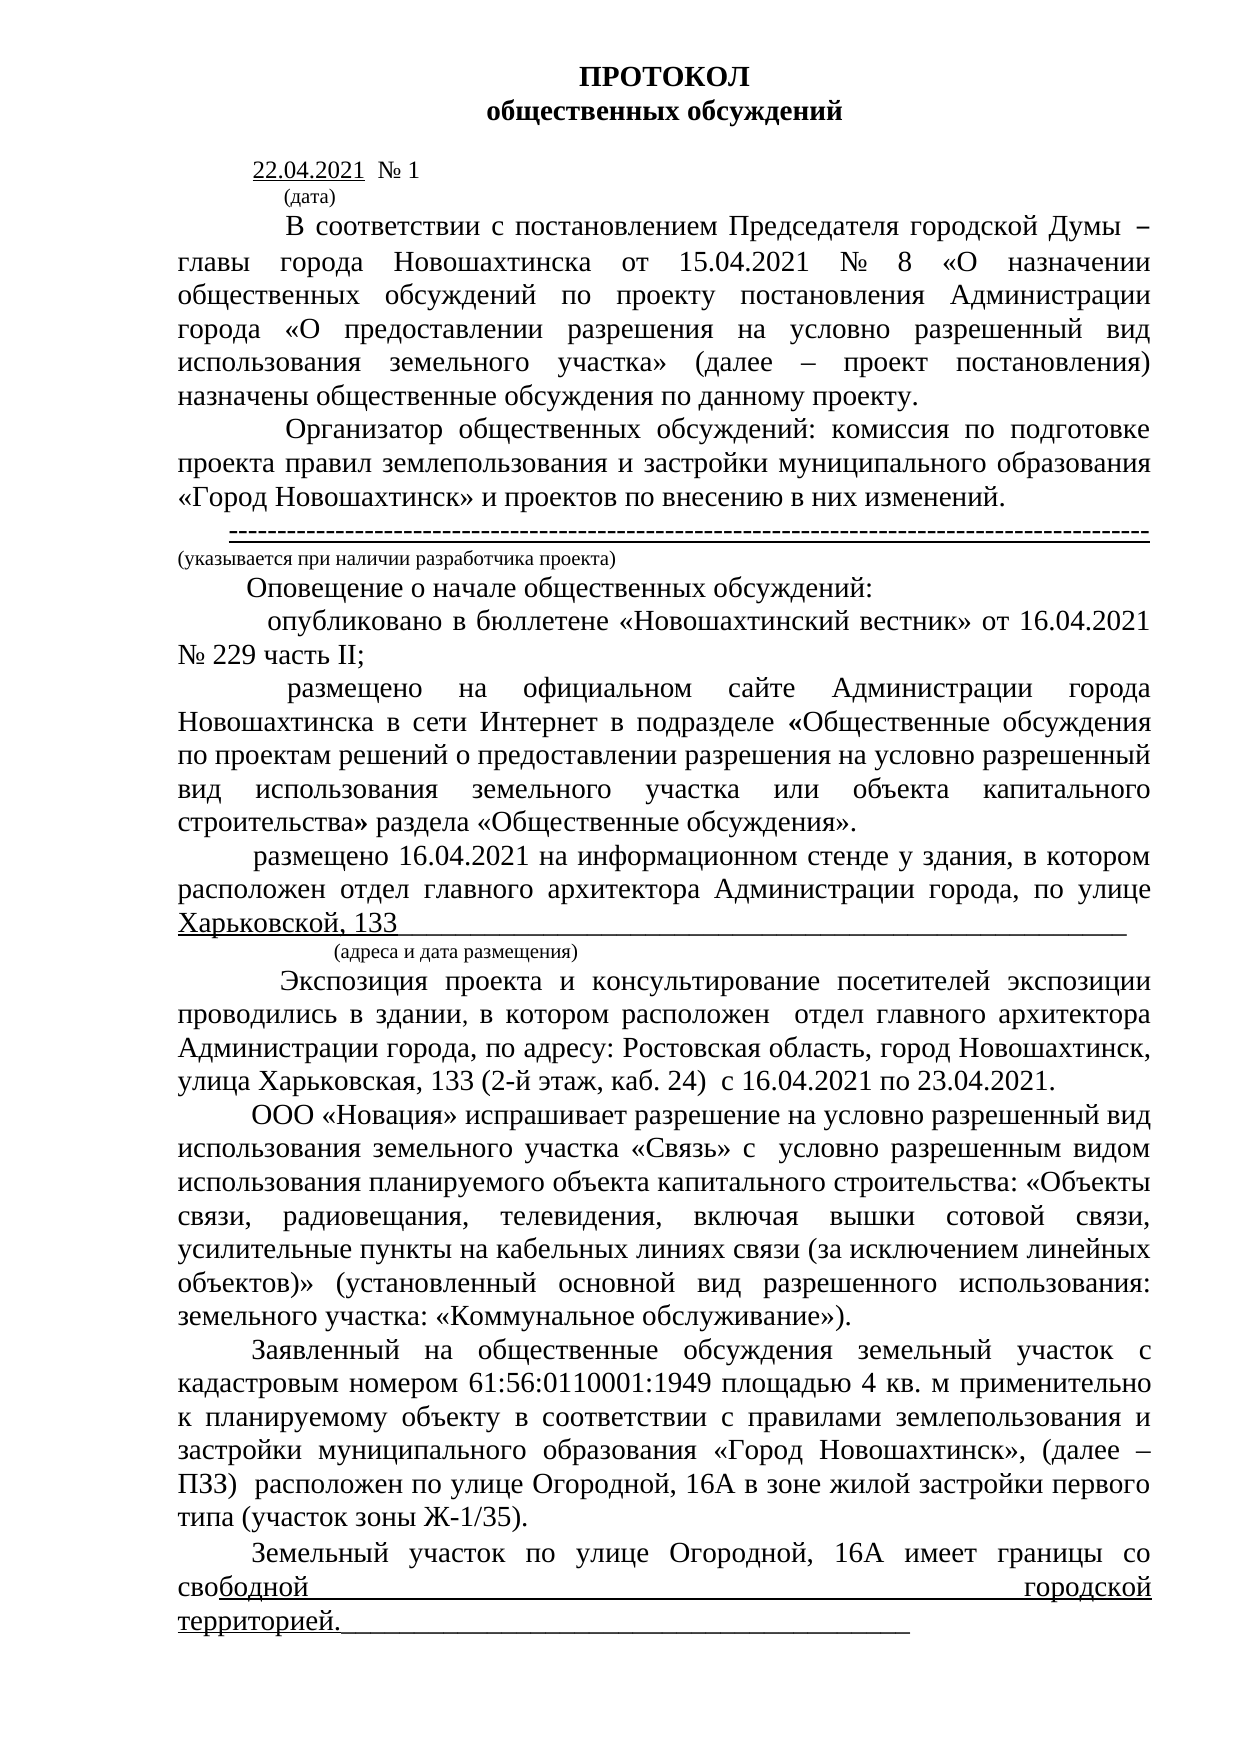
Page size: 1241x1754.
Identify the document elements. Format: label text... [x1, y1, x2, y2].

text ООО «Новация» испрашивает разрешение на условно разрешенный вид использования земельного участка «Связь» с условно разрешенным видом использования планируемого объекта капитального строительства: «Объекты связи, радиовещания, телевидения, включая вышки сотовой связи, усилительные пункты на кабельных линиях связи (за исключением линейных объектов)» (установленный основной вид разрешенного использования: земельного участка: «Коммунальное обслуживание»). [177, 1097, 1152, 1332]
text Заявленный на общественные обсуждения земельный участок с кадастровым номером 61:56:0110001:1949 площадью 4 кв. м применительно к планируемому объекту в соответствии с правилами землепользования и застройки муниципального образования «Город Новошахтинск», (далее – ПЗЗ) расположен по улице Огородной, 16А в зоне жилой застройки первого типа (участок зоны Ж-1/35). [177, 1332, 1152, 1536]
subtitle размещено на официальном сайте Администрации города Новошахтинска в сети Интернет в подразделе «Общественные обсуждения по проектам решений о предоставлении разрешения на условно разрешенный вид использования земельного участка или объекта капитального строительства» раздела «Общественные обсуждения». [177, 670, 1152, 838]
text (адреса и дата размещения) [177, 939, 1152, 963]
text (указывается при наличии разработчика проекта) [177, 546, 1152, 570]
text размещено 16.04.2021 на информационном стенде у здания, в котором расположен отдел главного архитектора Администрации города, по улице Харьковской, 133__________________________________________________ [177, 838, 1152, 939]
text общественных обсуждений [177, 93, 1152, 126]
text ----------------------------------------------------------------------------------------------- [177, 512, 1152, 546]
text Оповещение о начале общественных обсуждений: [177, 570, 1152, 603]
text Организатор общественных обсуждений: комиссия по подготовке проекта правил землепользования и застройки муниципального образования «Город Новошахтинск» и проектов по внесению в них изменений. [177, 412, 1152, 512]
text опубликовано в бюллетене «Новошахтинский вестник» от 16.04.2021 № 229 часть II; [177, 603, 1152, 670]
text (дата) [177, 184, 1152, 208]
text Экспозиция проекта и консультирование посетителей экспозиции проводились в здании, в котором расположен отдел главного архитектора Администрации города, по адресу: Ростовская область, город Новошахтинск, улица Харьковская, 133 (2-й этаж, каб. 24) с 16.04.2021 по 23.04.2021. [177, 963, 1152, 1097]
text Земельный участок по улице Огородной, 16А имеет границы со свободной городской территорией._______________________________________ [177, 1536, 1152, 1636]
text 22.04.2021 № 1 [177, 155, 1152, 184]
text ПРОТОКОЛ [177, 59, 1152, 93]
text В соответствии с постановлением Председателя городской Думы – главы города Новошахтинска от 15.04.2021 № 8 «О назначении общественных обсуждений по проекту постановления Администрации города «О предоставлении разрешения на условно разрешенный вид использования земельного участка» (далее – проект постановления) назначены общественные обсуждения по данному проекту. [177, 208, 1152, 412]
